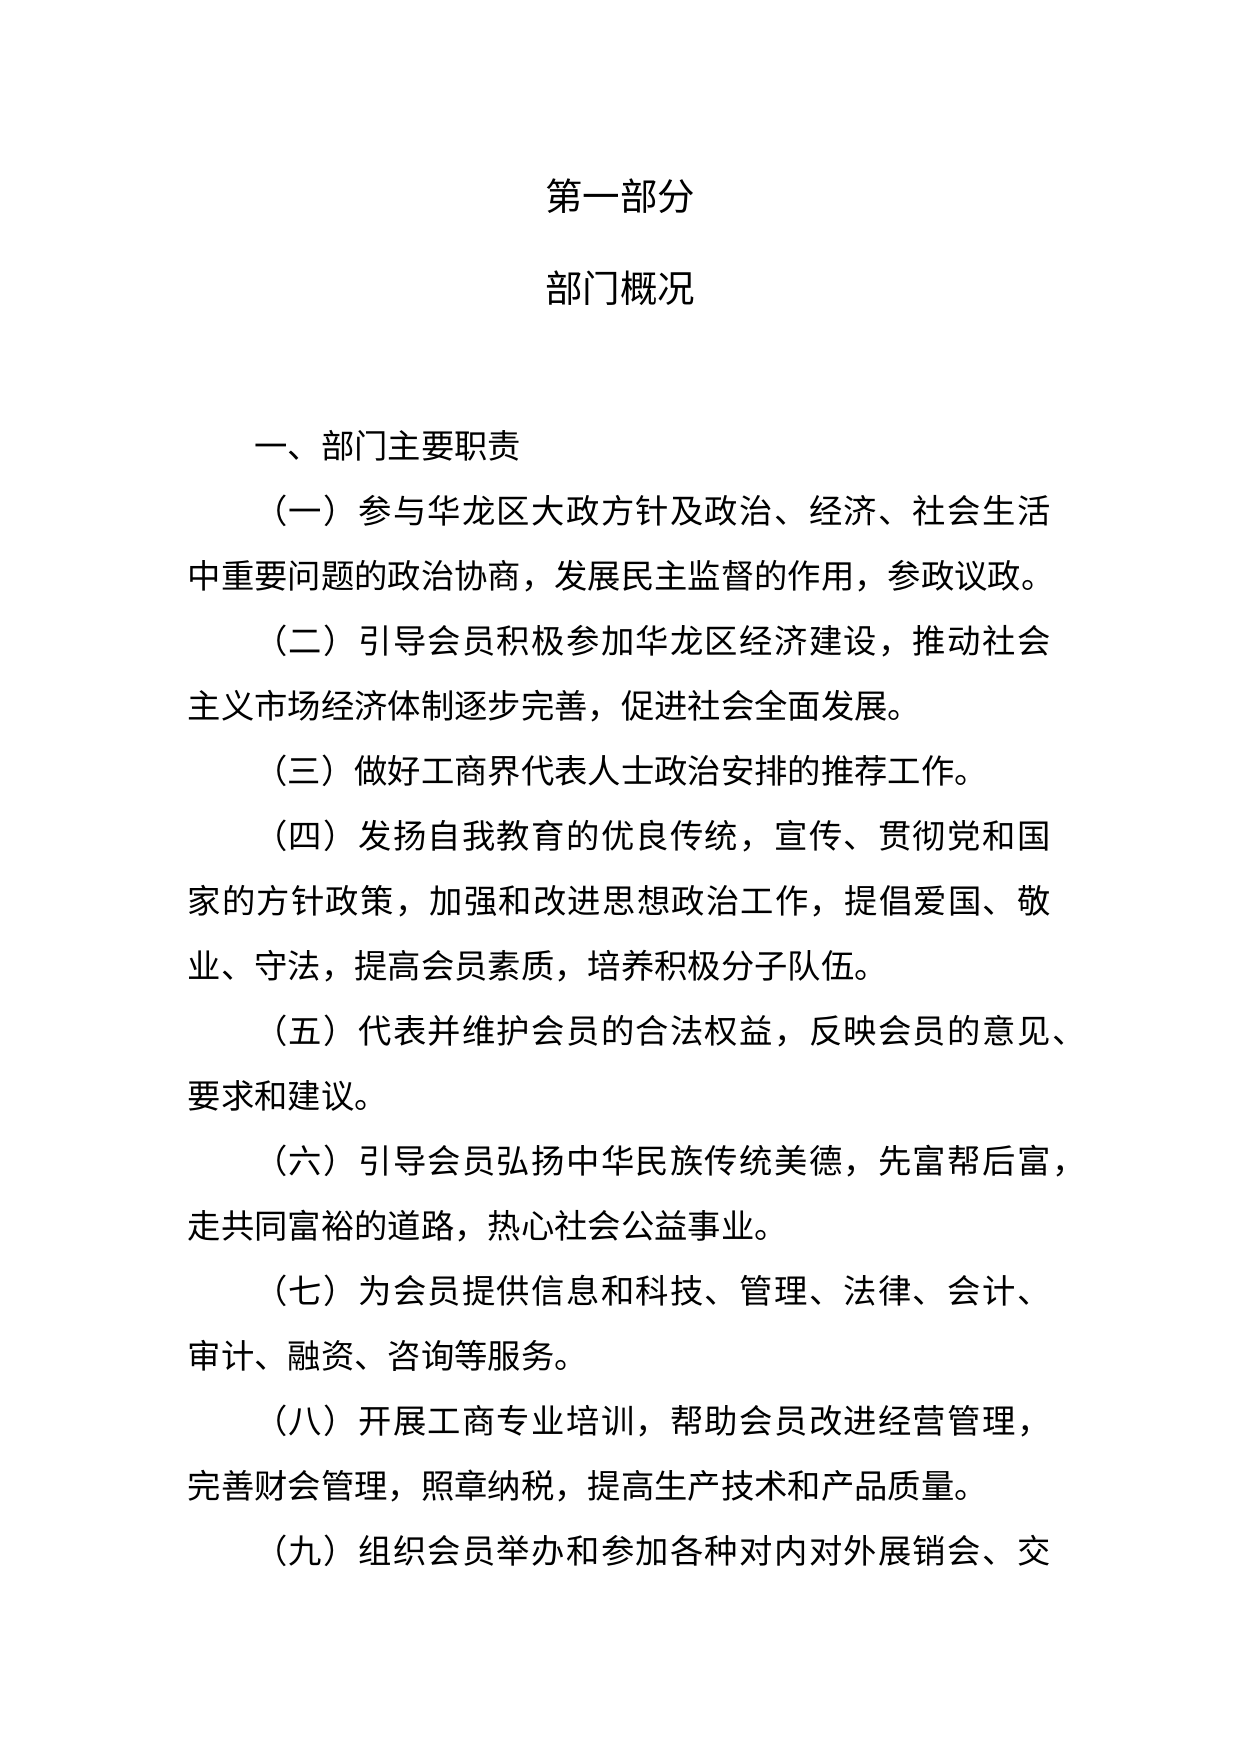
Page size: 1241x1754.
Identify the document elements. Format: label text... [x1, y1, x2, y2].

text （七）为会员提供信息和科技、管理、法律、会计、审计、融资、咨询等服务。 [187, 1256, 1053, 1386]
text （三）做好工商界代表人士政治安排的推荐工作。 [187, 736, 1053, 801]
text （六）引导会员弘扬中华民族传统美德，先富帮后富，走共同富裕的道路，热心社会公益事业。 [187, 1126, 1053, 1256]
text 一、部门主要职责 [187, 411, 1053, 476]
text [187, 1516, 1053, 1581]
text （八）开展工商专业培训，帮助会员改进经营管理，完善财会管理，照章纳税，提高生产技术和产品质量。 [187, 1386, 1053, 1516]
text （二）引导会员积极参加华龙区经济建设，推动社会主义市场经济体制逐步完善，促进社会全面发展。 [187, 606, 1053, 736]
text （一）参与华龙区大政方针及政治、经济、社会生活中重要问题的政治协商，发展民主监督的作用，参政议政。 [187, 476, 1053, 606]
text 部门概况 [187, 254, 1053, 319]
text （五）代表并维护会员的合法权益，反映会员的意见、要求和建议。 [187, 996, 1053, 1126]
text （四）发扬自我教育的优良传统，宣传、贯彻党和国家的方针政策，加强和改进思想政治工作，提倡爱国、敬业、守法，提高会员素质，培养积极分子队伍。 [187, 801, 1053, 996]
text 第一部分 [187, 162, 1053, 227]
